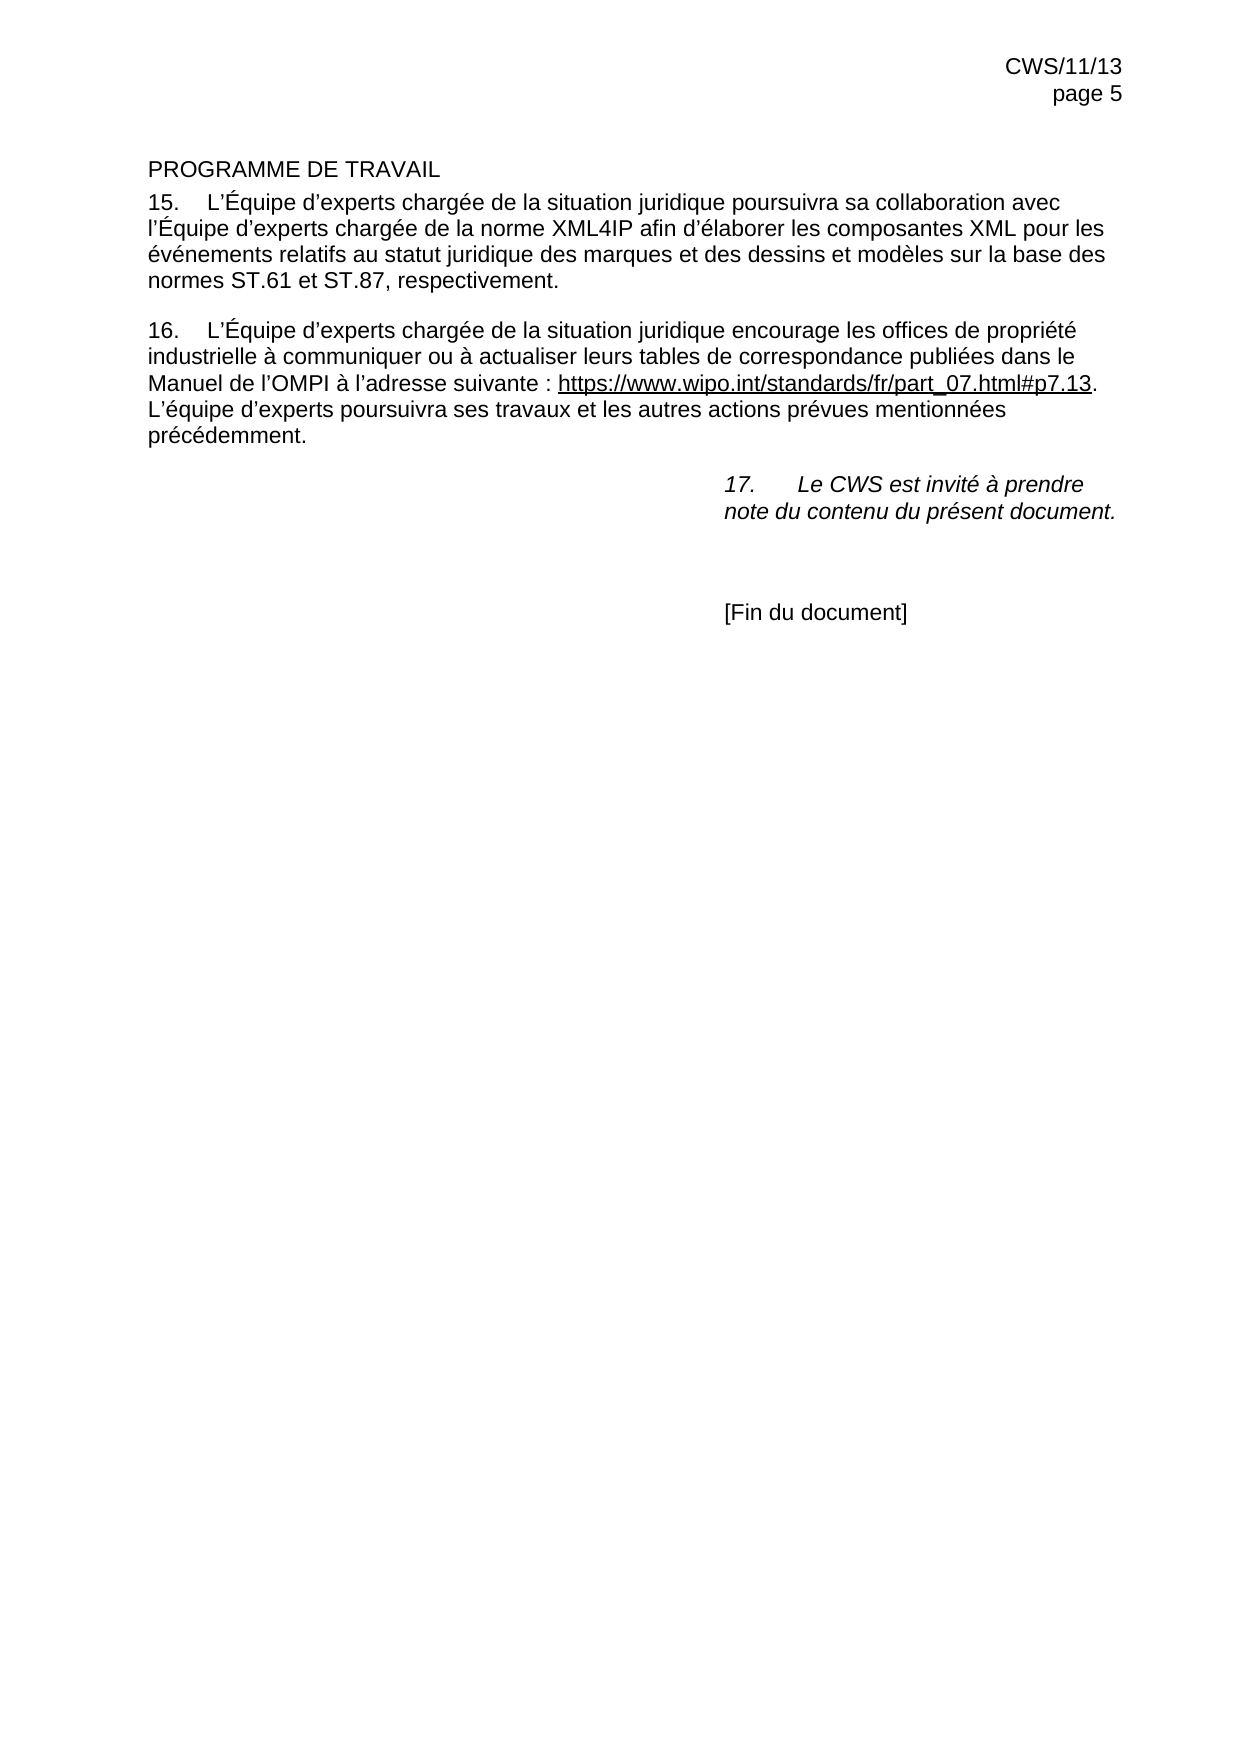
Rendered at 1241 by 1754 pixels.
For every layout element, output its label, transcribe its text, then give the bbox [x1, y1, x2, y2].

text L’Équipe d’experts chargée de la situation juridique poursuivra sa collaboration avec l’Équipe d’experts chargée de la norme XML4IP afin d’élaborer les composantes XML pour les événements relatifs au statut juridique des marques et des dessins et modèles sur la base des normes ST.61 et ST.87, respectivement. [148, 188, 1122, 294]
text L’Équipe d’experts chargée de la situation juridique encourage les offices de propriété industrielle à communiquer ou à actualiser leurs tables de correspondance publiées dans le Manuel de l’OMPI à l’adresse suivante : https://www.wipo.int/standards/fr/part_07.html#p7.13. L’équipe d’experts poursuivra ses travaux et les autres actions prévues mentionnées précédemment. [148, 317, 1122, 448]
text [Fin du document] [724, 599, 1122, 626]
subtitle Programme de travail [148, 156, 1122, 182]
text Le CWS est invité à prendre note du contenu du présent document. [724, 471, 1122, 524]
